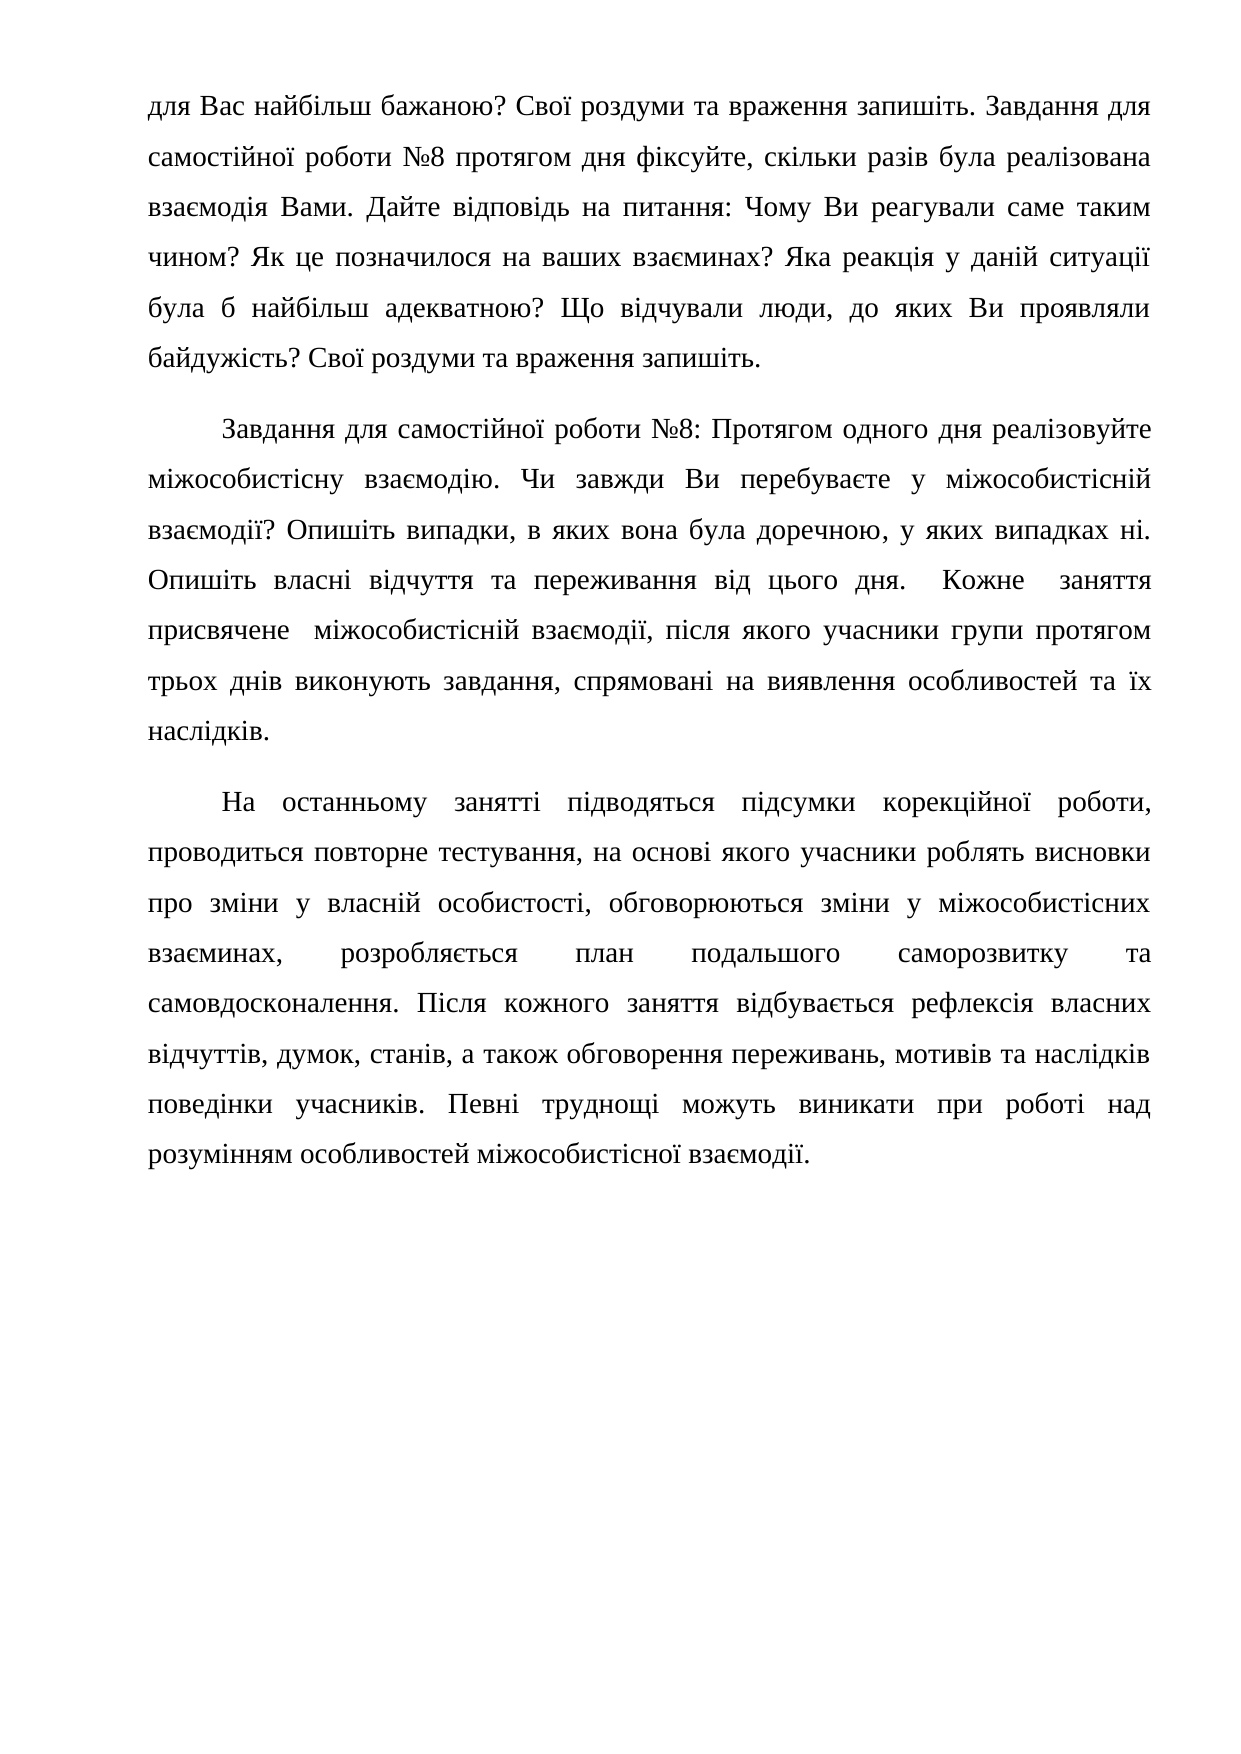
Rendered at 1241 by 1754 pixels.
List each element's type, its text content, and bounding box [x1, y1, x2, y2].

text Завдання для самостійної роботи №8: Протягом одного дня реалізовуйте міжособистісну взаємодію. Чи завжди Ви перебуваєте у міжособистісній взаємодії? Опишіть випадки, в яких вона була доречною, у яких випадках ні. Опишіть власні відчуття та переживання від цього дня. Кожне заняття присвячене міжособистісній взаємодії, після якого учасники групи протягом трьох днів виконують завдання, спрямовані на виявлення особливостей та їх наслідків. [148, 411, 1152, 747]
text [148, 88, 1152, 374]
text На останньому занятті підводяться підсумки корекційної роботи, проводиться повторне тестування, на основі якого учасники роблять висновки про зміни у власній особистості, обговорюються зміни у міжособистісних взаєминах, розробляється план подальшого саморозвитку та самовдосконалення. Після кожного заняття відбувається рефлексія власних відчуттів, думок, станів, а також обговорення переживань, мотивів та наслідків поведінки учасників. Певні труднощі можуть виникати при роботі над розумінням особливостей міжособистісної взаємодії. [148, 784, 1152, 1170]
